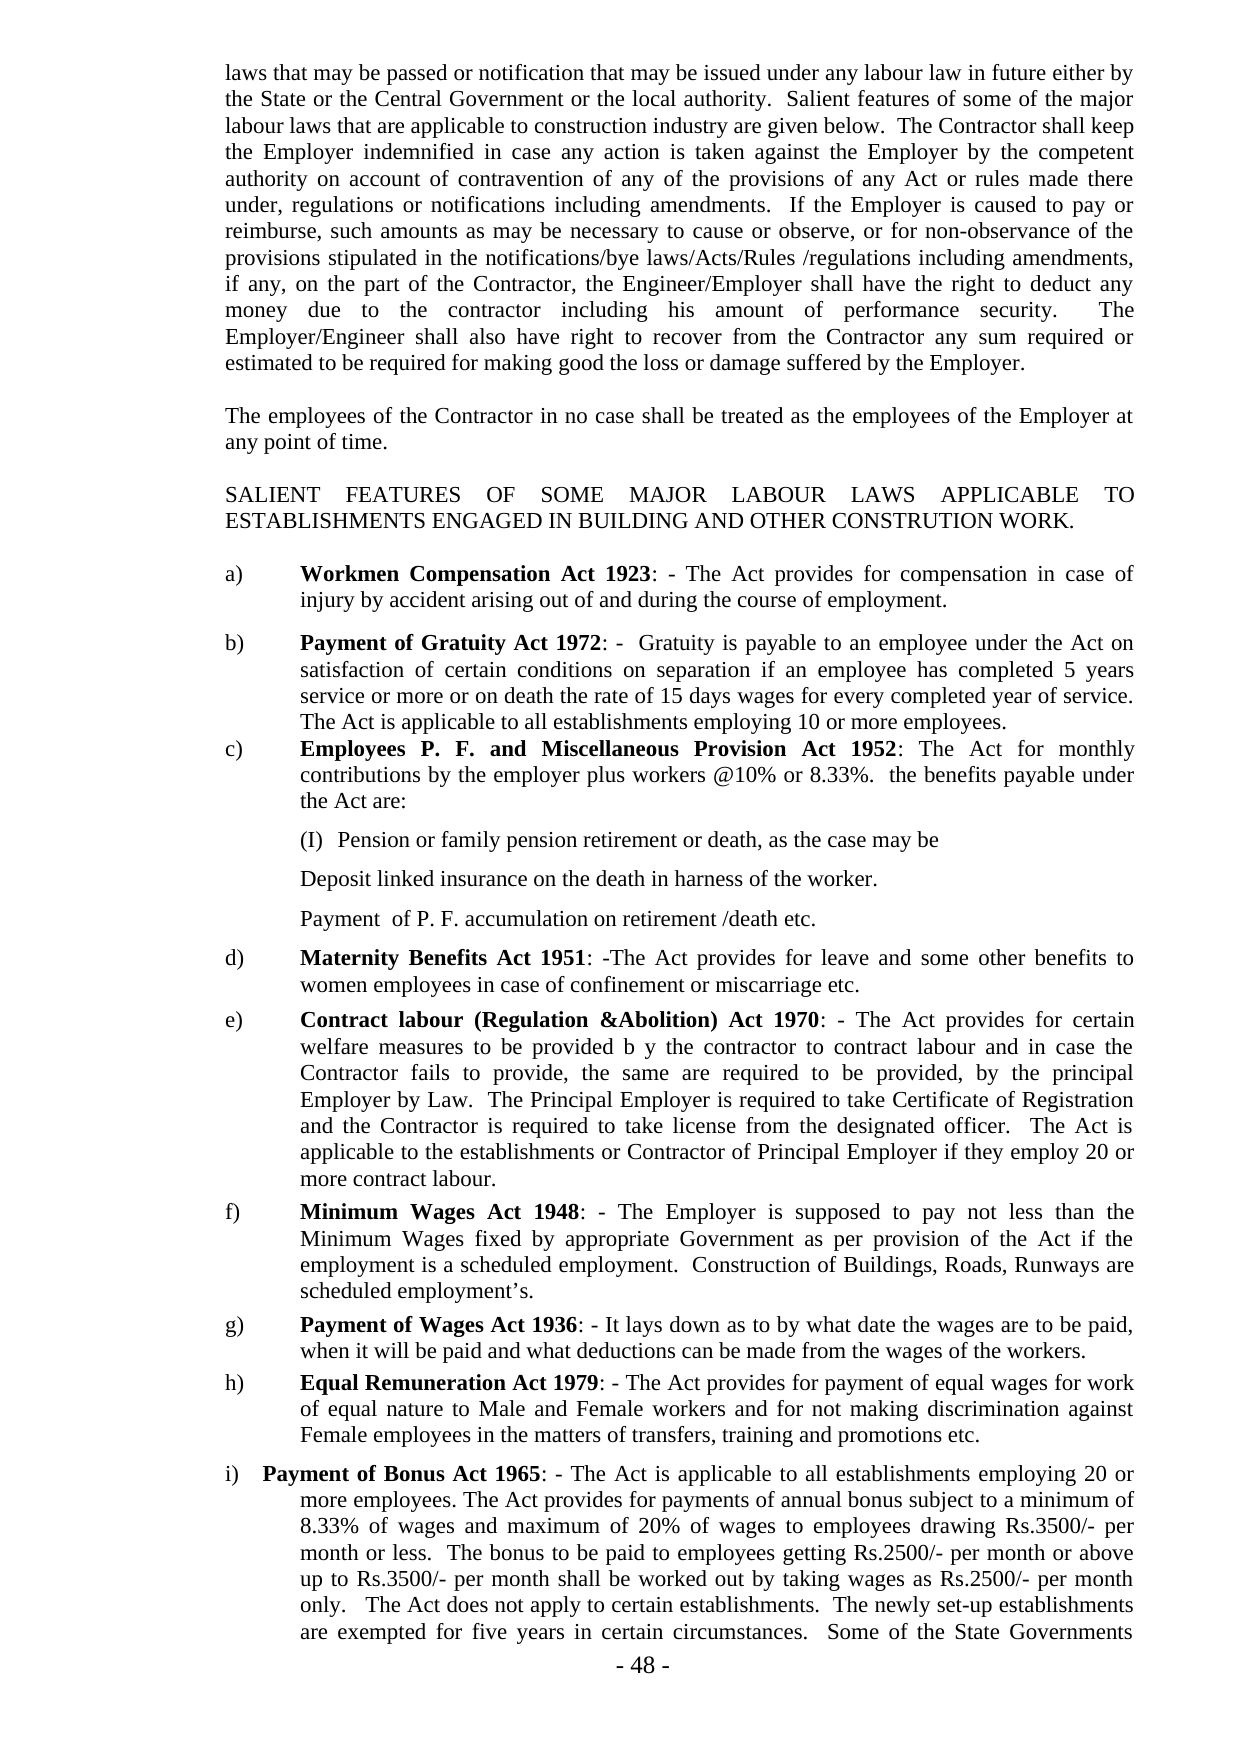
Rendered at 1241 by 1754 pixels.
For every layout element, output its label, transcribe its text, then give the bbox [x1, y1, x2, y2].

list Payment of Gratuity Act 1972: - Gratuity is payable to an employee under the Act on satisfaction of certain conditions on separation if an employee has completed 5 years service or more or on death the rate of 15 days wages for every completed year of service. The Act is applicable to all establishments employing 10 or more employees. [225, 629, 1135, 735]
text Payment of P. F. accumulation on retirement /death etc. [225, 905, 1135, 931]
list Employees P. F. and Miscellaneous Provision Act 1952: The Act for monthly contributions by the employer plus workers @10% or 8.33%. the benefits payable under the Act are: [225, 735, 1135, 814]
text The employees of the Contractor in no case shall be treated as the employees of the Employer at any point of time. [225, 402, 1135, 454]
text Deposit linked insurance on the death in harness of the worker. [225, 865, 1135, 892]
list Pension or family pension retirement or death, as the case may be [300, 826, 1135, 852]
list Contract labour (Regulation &Abolition) Act 1970: - The Act provides for certain welfare measures to be provided b y the contractor to contract labour and in case the Contractor fails to provide, the same are required to be provided, by the principal Employer by Law. The Principal Employer is required to take Certificate of Registration and the Contractor is required to take license from the designated officer. The Act is applicable to the establishments or Contractor of Principal Employer if they employ 20 or more contract labour. [225, 1007, 1135, 1191]
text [225, 59, 1135, 375]
text SALIENT FEATURES OF SOME MAJOR LABOUR LAWS APPLICABLE TO ESTABLISHMENTS ENGAGED IN BUILDING AND OTHER CONSTRUTION WORK. [225, 481, 1135, 533]
list Maternity Benefits Act 1951: -The Act provides for leave and some other benefits to women employees in case of confinement or miscarriage etc. [225, 944, 1135, 997]
list Minimum Wages Act 1948: - The Employer is supposed to pay not less than the Minimum Wages fixed by appropriate Government as per provision of the Act if the employment is a scheduled employment. Construction of Buildings, Roads, Runways are scheduled employment’s. [225, 1198, 1135, 1304]
list Workmen Compensation Act 1923: - The Act provides for compensation in case of injury by accident arising out of and during the course of employment. [225, 560, 1135, 613]
list Payment of Wages Act 1936: - It lays down as to by what date the wages are to be paid, when it will be paid and what deductions can be made from the wages of the workers. [225, 1311, 1135, 1364]
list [225, 1459, 1135, 1644]
list Equal Remuneration Act 1979: - The Act provides for payment of equal wages for work of equal nature to Male and Female workers and for not making discrimination against Female employees in the matters of transfers, training and promotions etc. [225, 1368, 1135, 1448]
